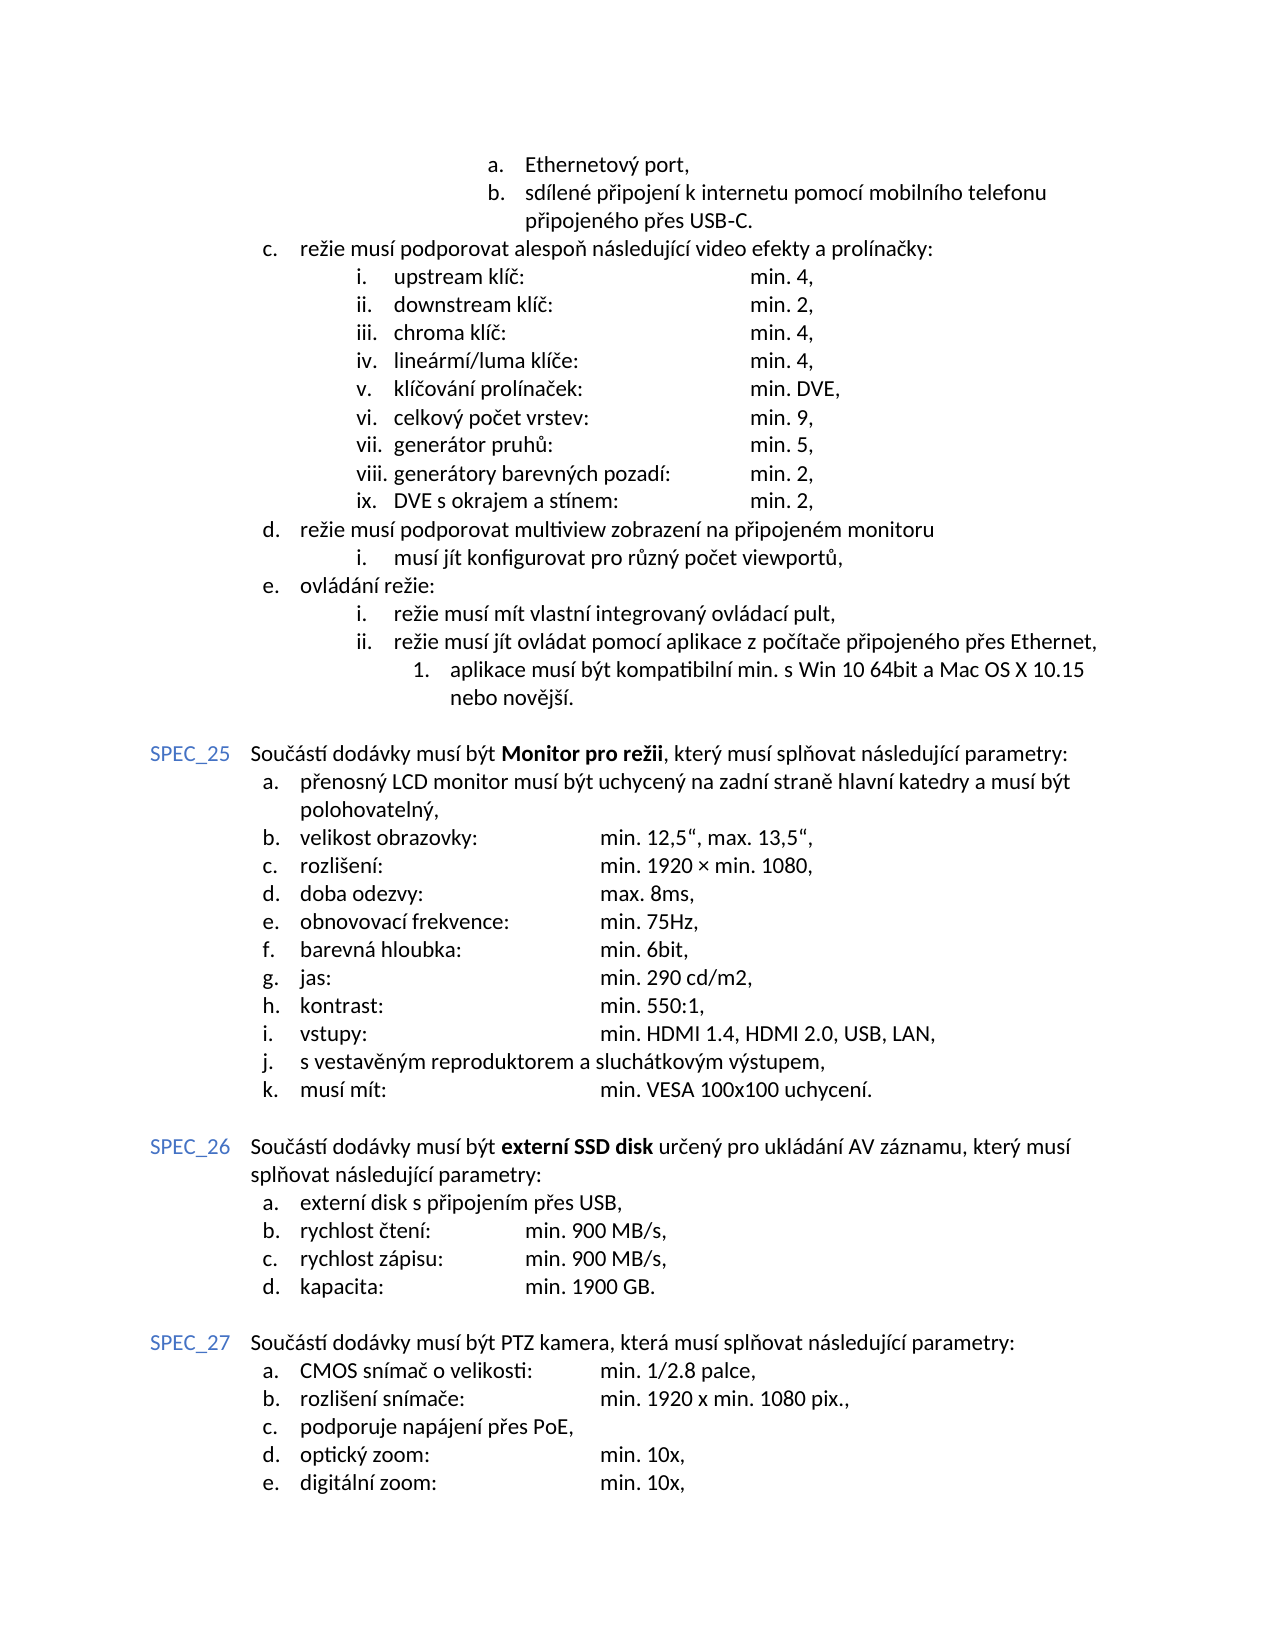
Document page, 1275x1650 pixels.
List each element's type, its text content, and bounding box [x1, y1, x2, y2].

list rozlišení snímače: min. 1920 x min. 1080 pix., [262, 1384, 1125, 1412]
list Ethernetový port, [487, 150, 1125, 178]
list doba odezvy: max. 8ms, [262, 879, 1125, 907]
list CMOS snímač o velikosti: min. 1/2.8 palce, [262, 1356, 1125, 1384]
list generátor pruhů: min. 5, [356, 431, 1125, 459]
list režie musí jít ovládat pomocí aplikace z počítače připojeného přes Ethernet, [356, 627, 1125, 655]
list rozlišení: min. 1920 × min. 1080, [262, 851, 1125, 879]
list velikost obrazovky: min. 12,5“, max. 13,5“, [262, 823, 1125, 851]
list režie musí podporovat multiview zobrazení na připojeném monitoru [262, 515, 1125, 543]
list aplikace musí být kompatibilní min. s Win 10 64bit a Mac OS X 10.15 nebo novější. [412, 655, 1125, 711]
list optický zoom: min. 10x, [262, 1440, 1125, 1468]
list rychlost čtení: min. 900 MB/s, [262, 1216, 1125, 1244]
list vstupy: min. HDMI 1.4, HDMI 2.0, USB, LAN, [262, 1019, 1125, 1047]
list Součástí dodávky musí být externí SSD disk určený pro ukládání AV záznamu, který musí splňovat následující parametry: [150, 1132, 1125, 1188]
list kapacita: min. 1900 GB. [262, 1272, 1125, 1300]
list upstream klíč: min. 4, [356, 262, 1125, 291]
list rychlost zápisu: min. 900 MB/s, [262, 1244, 1125, 1272]
list musí jít konfigurovat pro různý počet viewportů, [356, 543, 1125, 571]
list digitální zoom: min. 10x, [262, 1468, 1125, 1496]
list musí mít: min. VESA 100x100 uchycení. [262, 1075, 1125, 1103]
list režie musí mít vlastní integrovaný ovládací pult, [356, 599, 1125, 627]
list Součástí dodávky musí být Monitor pro režii, který musí splňovat následující parametry: [150, 739, 1125, 767]
list barevná hloubka: min. 6bit, [262, 935, 1125, 963]
list sdílené připojení k internetu pomocí mobilního telefonu připojeného přes USB‑C. [487, 178, 1125, 234]
list Součástí dodávky musí být PTZ kamera, která musí splňovat následující parametry: [150, 1328, 1125, 1356]
list celkový počet vrstev: min. 9, [356, 403, 1125, 431]
list DVE s okrajem a stínem: min. 2, [356, 487, 1125, 515]
list generátory barevných pozadí: min. 2, [356, 459, 1125, 487]
list downstream klíč: min. 2, [356, 291, 1125, 318]
list kontrast: min. 550:1, [262, 991, 1125, 1019]
list chroma klíč: min. 4, [356, 318, 1125, 347]
list režie musí podporovat alespoň následující video efekty a prolínačky: [262, 234, 1125, 262]
list lineármí/luma klíče: min. 4, [356, 347, 1125, 374]
list obnovovací frekvence: min. 75Hz, [262, 907, 1125, 935]
list ovládání režie: [262, 571, 1125, 599]
list klíčování prolínaček: min. DVE, [356, 374, 1125, 403]
list jas: min. 290 cd/m2, [262, 963, 1125, 991]
list externí disk s připojením přes USB, [262, 1188, 1125, 1216]
list podporuje napájení přes PoE, [262, 1412, 1125, 1440]
list s vestavěným reproduktorem a sluchátkovým výstupem, [262, 1047, 1125, 1075]
list přenosný LCD monitor musí být uchycený na zadní straně hlavní katedry a musí být polohovatelný, [262, 767, 1125, 823]
